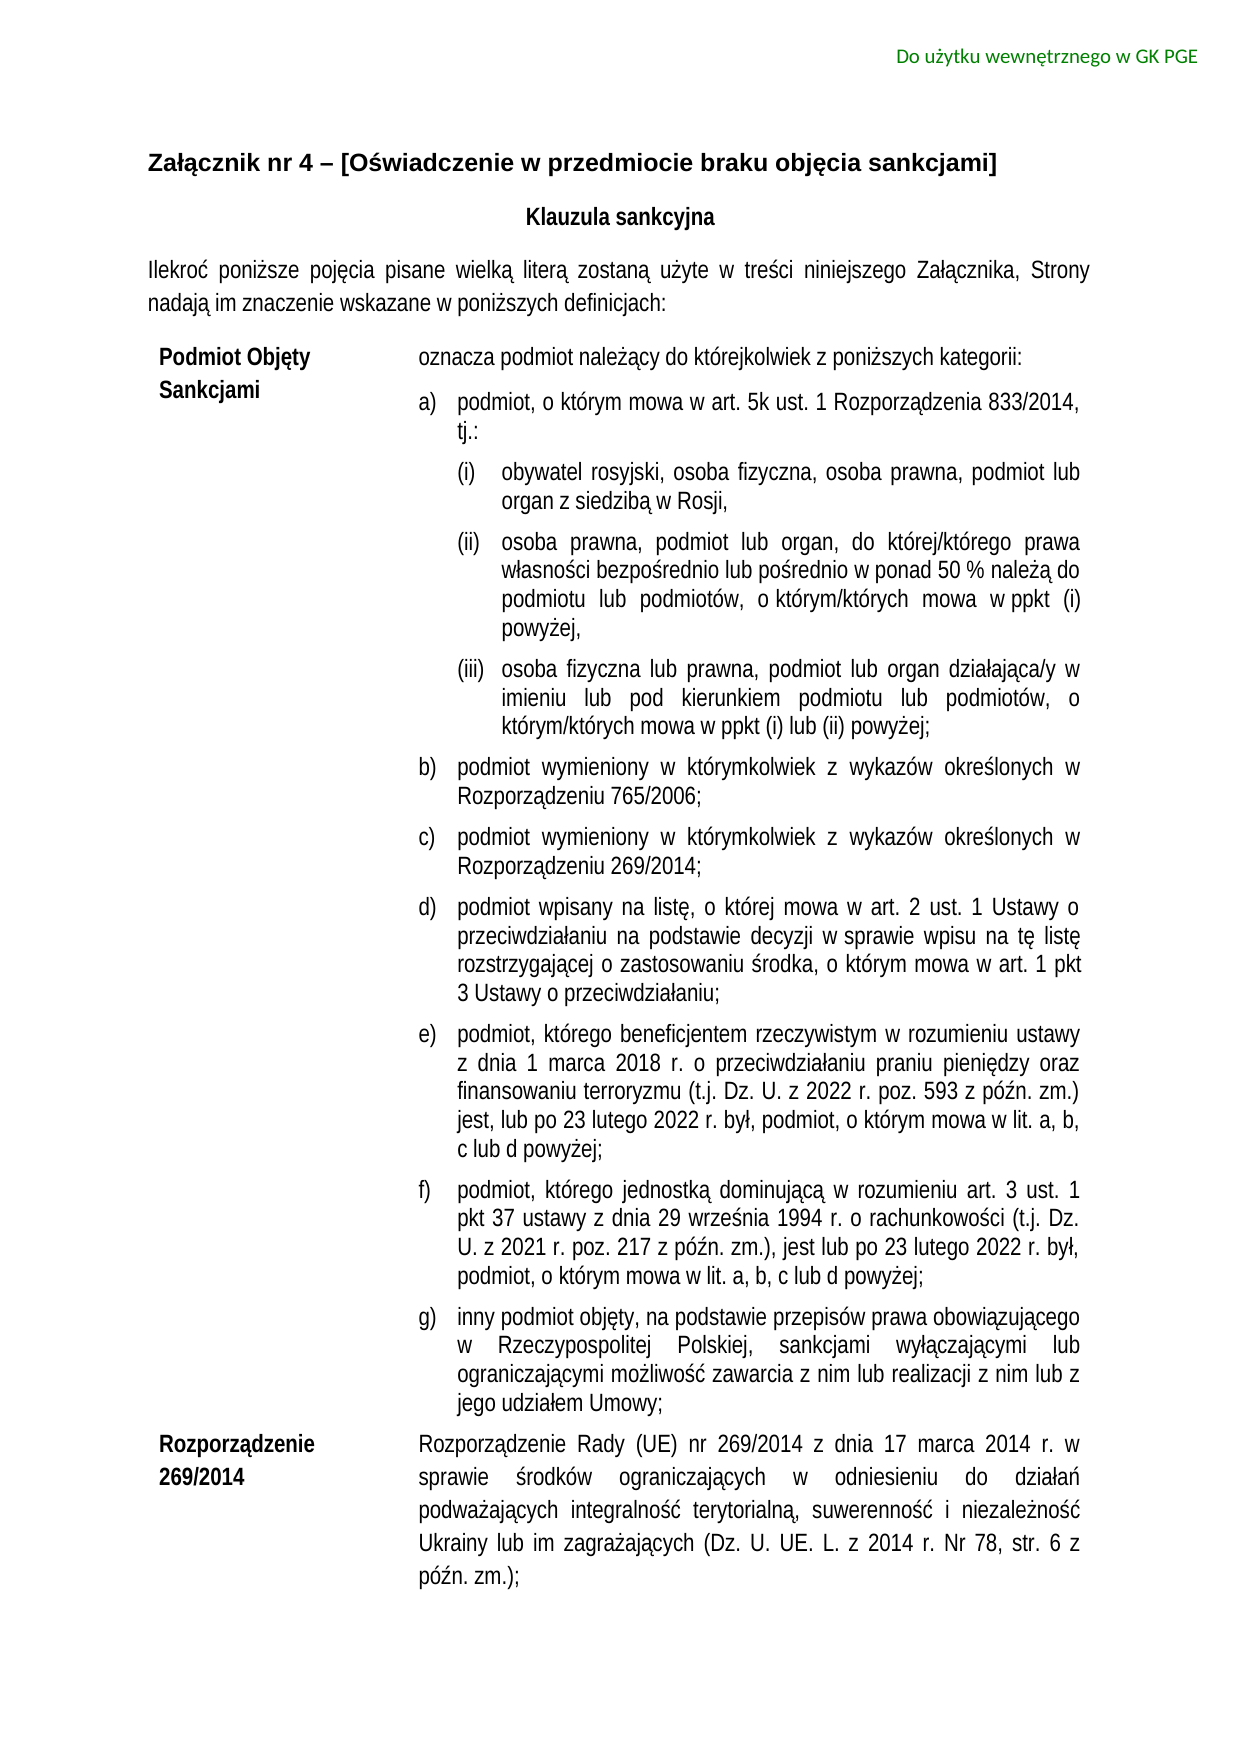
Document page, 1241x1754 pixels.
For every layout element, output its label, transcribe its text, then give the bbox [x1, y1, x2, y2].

table_header oznacza podmiot należący do którejkolwiek z poniższych kategorii: podmiot, o którym mowa w art. 5k ust. 1 Rozporządzenia 833/2014, tj.: obywatel rosyjski, osoba fizyczna, osoba prawna, podmiot lub organ z siedzibą w Rosji, osoba prawna, podmiot lub organ, do której/którego prawa własności bezpośrednio lub pośrednio w ponad 50 % należą do podmiotu lub podmiotów, o którym/których mowa w ppkt (i) powyżej, osoba fizyczna lub prawna, podmiot lub organ działająca/y w imieniu lub pod kierunkiem podmiotu lub podmiotów, o którym/których mowa w ppkt (i) lub (ii) powyżej; podmiot wymieniony w którymkolwiek z wykazów określonych w Rozporządzeniu 765/2006; podmiot wymieniony w którymkolwiek z wykazów określonych w Rozporządzeniu 269/2014; podmiot wpisany na listę, o której mowa w art. 2 ust. 1 Ustawy o przeciwdziałaniu na podstawie decyzji w sprawie wpisu na tę listę rozstrzygającej o zastosowaniu środka, o którym mowa w art. 1 pkt 3 Ustawy o przeciwdziałaniu; podmiot, którego beneficjentem rzeczywistym w rozumieniu ustawy z dnia 1 marca 2018 r. o przeciwdziałaniu praniu pieniędzy oraz finansowaniu terroryzmu (t.j. Dz. U. z 2022 r. poz. 593 z późn. zm.) jest, lub po 23 lutego 2022 r. był, podmiot, o którym mowa w lit. a, b, c lub d powyżej; podmiot, którego jednostką dominującą w rozumieniu art. 3 ust. 1 pkt 37 ustawy z dnia 29 września 1994 r. o rachunkowości (t.j. Dz. U. z 2021 r. poz. 217 z późn. zm.), jest lub po 23 lutego 2022 r. był, podmiot, o którym mowa w lit. a, b, c lub d powyżej; inny podmiot objęty, na podstawie przepisów prawa obowiązującego w Rzeczypospolitej Polskiej, sankcjami wyłączającymi lub ograniczającymi możliwość zawarcia z nim lub realizacji z nim lub z jego udziałem Umowy; [407, 342, 1093, 1429]
table_cell Rozporządzenie Rady (UE) nr 269/2014 z dnia 17 marca 2014 r. w sprawie środków ograniczających w odniesieniu do działań podważających integralność terytorialną, suwerenność i niezależność Ukrainy lub im zagrażających (Dz. U. UE. L. z 2014 r. Nr 78, str. 6 z późn. zm.); [407, 1429, 1093, 1606]
text Klauzula sankcyjna [148, 201, 1093, 230]
table_cell Rozporządzenie 269/2014 [148, 1429, 407, 1606]
table_header Podmiot Objęty Sankcjami [148, 342, 407, 1429]
text Załącznik nr 4 – [Oświadczenie w przedmiocie braku objęcia sankcjami] [148, 148, 1093, 176]
text Ilekroć poniższe pojęcia pisane wielką literą zostaną użyte w treści niniejszego Załącznika, Strony nadają im znaczenie wskazane w poniższych definicjach: [148, 255, 1093, 317]
